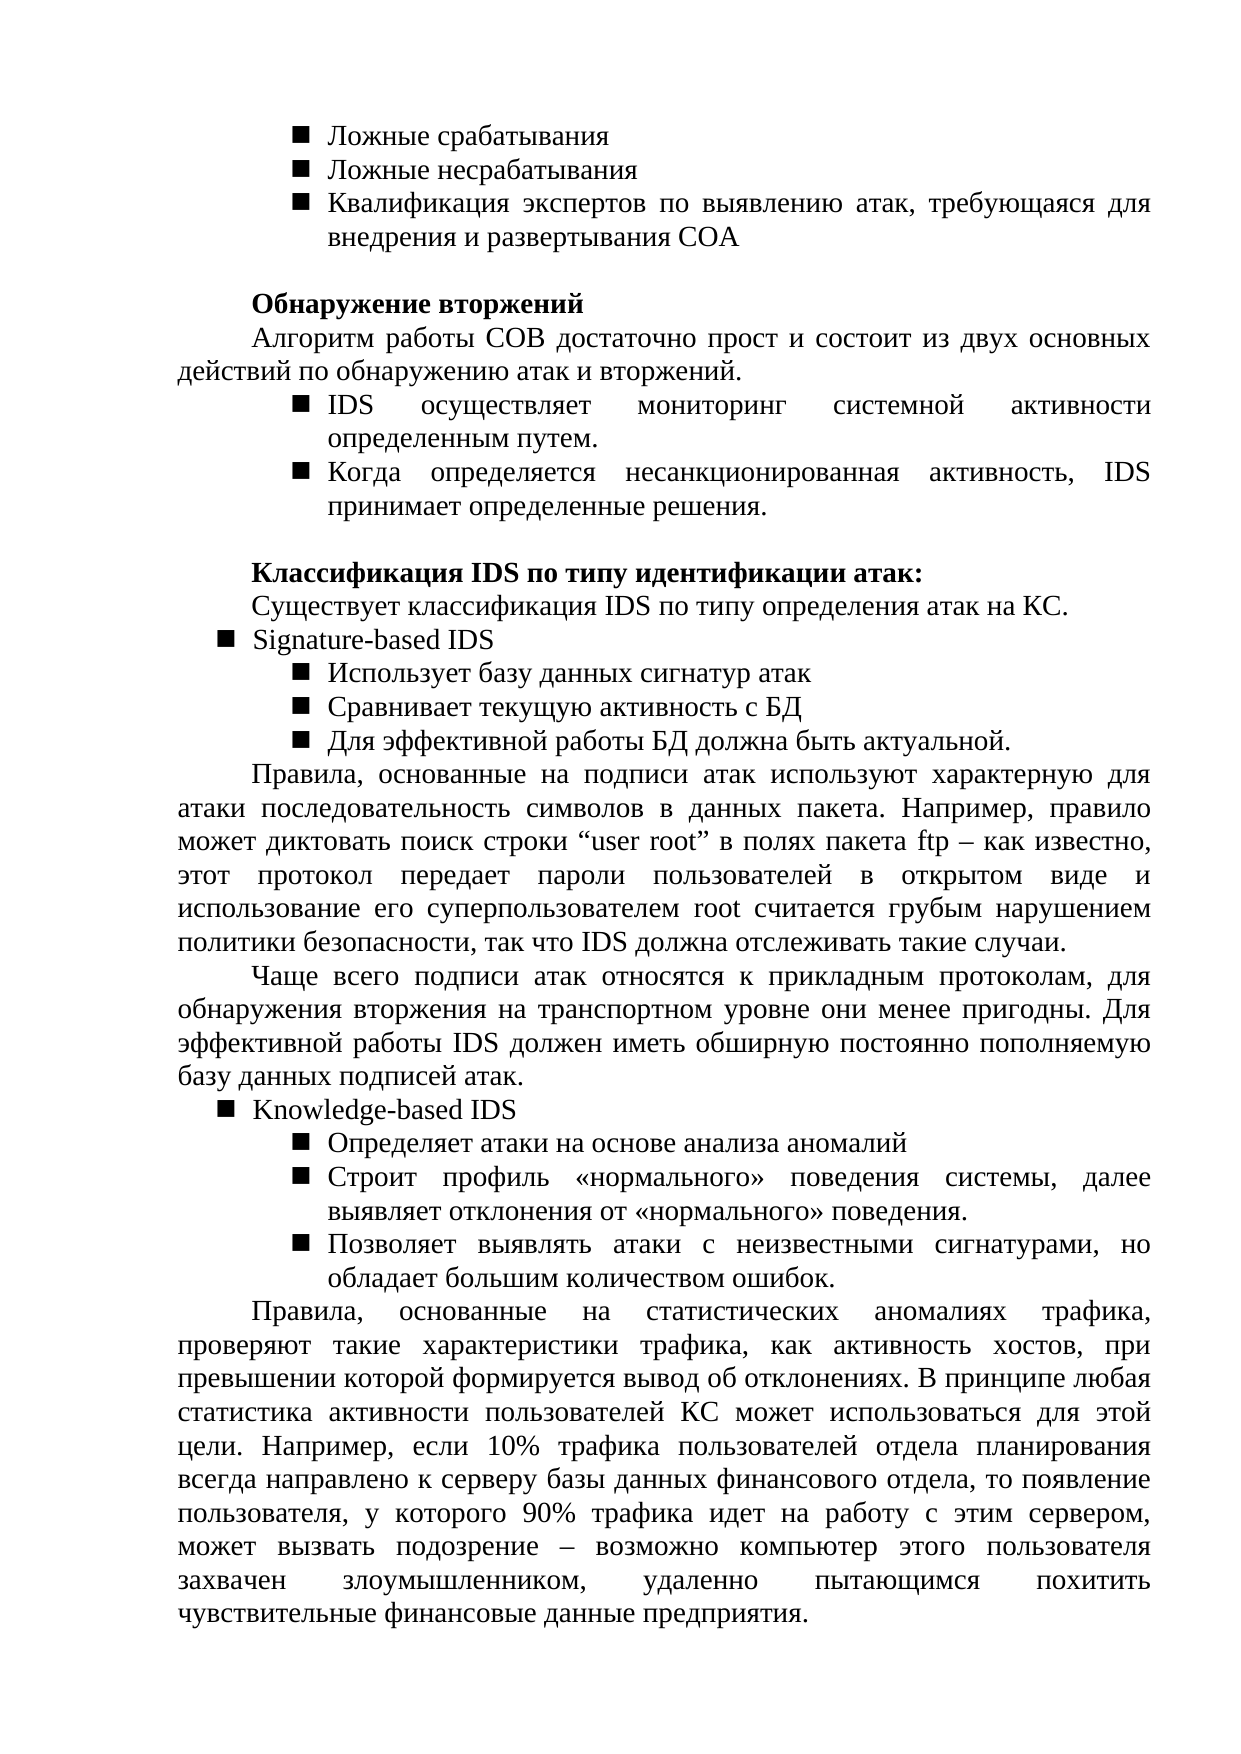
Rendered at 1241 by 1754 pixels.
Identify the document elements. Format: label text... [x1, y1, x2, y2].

list IDS осуществляет мониторинг системной активности определенным путем. [290, 387, 1152, 454]
text Классификация IDS по типу идентификации атак: [177, 555, 1152, 588]
text Существует классификация IDS по типу определения атак на КС. [177, 588, 1152, 622]
list Использует базу данных сигнатур атак [290, 655, 1152, 689]
text Обнаружение вторжений [177, 286, 1152, 320]
list Ложные несрабатывания [290, 152, 1152, 185]
text Алгоритм работы СОВ достаточно прост и состоит из двух основных действий по обнаружению атак и вторжений. [177, 320, 1152, 387]
text Правила, основанные на статистических аномалиях трафика, проверяют такие характеристики трафика, как активность хостов, при превышении которой формируется вывод об отклонениях. В принципе любая статистика активности пользователей КС может использоваться для этой цели. Например, если 10% трафика пользователей отдела планирования всегда направлено к серверу базы данных финансового отдела, то появление пользователя, у которого 90% трафика идет на работу с этим сервером, может вызвать подозрение – возможно компьютер этого пользователя захвачен злоумышленником, удаленно пытающимся похитить чувствительные финансовые данные предприятия. [177, 1293, 1152, 1629]
text Правила, основанные на подписи атак используют характерную для атаки последовательность символов в данных пакета. Например, правило может диктовать поиск строки “user root” в полях пакета ftp – как известно, этот протокол передает пароли пользователей в открытом виде и использование его суперпользователем root считается грубым нарушением политики безопасности, так что IDS должна отслеживать такие случаи. [177, 756, 1152, 958]
list Сравнивает текущую активность с БД [290, 689, 1152, 723]
list Для эффективной работы БД должна быть актуальной. [290, 723, 1152, 756]
list Signature-based IDS [215, 622, 1152, 655]
list Позволяет выявлять атаки с неизвестными сигнатурами, но обладает большим количеством ошибок. [290, 1226, 1152, 1293]
list Определяет атаки на основе анализа аномалий [290, 1125, 1152, 1159]
list Квалификация экспертов по выявлению атак, требующаяся для внедрения и развертывания СОА [290, 185, 1152, 253]
text Чаще всего подписи атак относятся к прикладным протоколам, для обнаружения вторжения на транспортном уровне они менее пригодны. Для эффективной работы IDS должен иметь обширную постоянно пополняемую базу данных подписей атак. [177, 958, 1152, 1092]
list Ложные срабатывания [290, 118, 1152, 152]
list Knowledge-based IDS [215, 1092, 1152, 1125]
list Строит профиль «нормального» поведения системы, далее выявляет отклонения от «нормального» поведения. [290, 1159, 1152, 1226]
list Когда определяется несанкционированная активность, IDS принимает определенные решения. [290, 454, 1152, 521]
